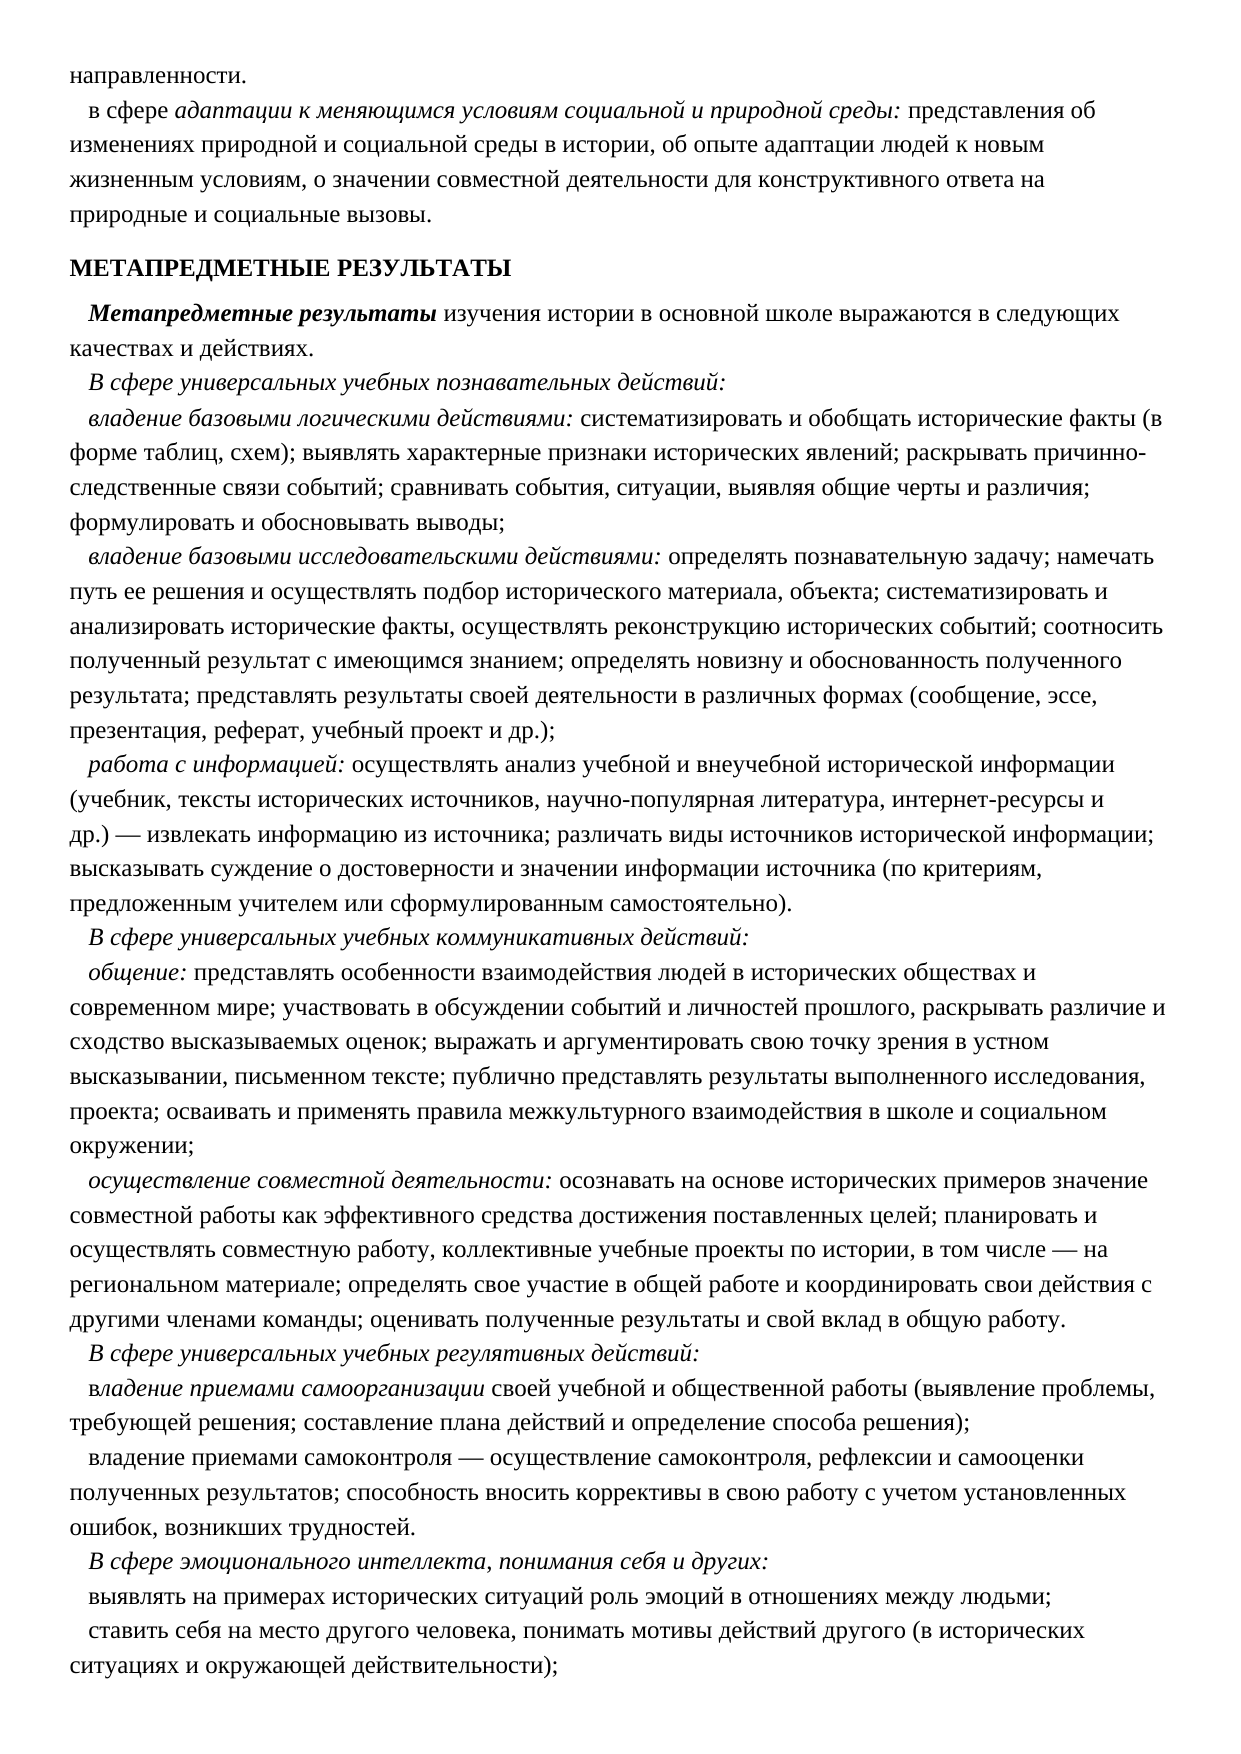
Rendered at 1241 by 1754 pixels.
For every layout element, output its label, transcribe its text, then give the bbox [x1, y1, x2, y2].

text МЕТАПРЕДМЕТНЫЕ РЕЗУЛЬТАТЫ [69, 253, 1184, 282]
text В сфере универсальных учебных регулятивных действий: [88, 1338, 1184, 1367]
text В сфере универсальных учебных коммуникативных действий: [88, 923, 1184, 951]
text осуществление совместной деятельности: осознавать на основе исторических примеров значение совместной работы как эффективного средства достижения поставленных целей; планировать и осуществлять совместную работу, коллективные учебные проекты по истории, в том числе — на региональном материале; определять свое участие в общей работе и координировать свои действия с другими членами команды; оценивать полученные результаты и свой вклад в общую работу. [69, 1165, 1156, 1333]
text общение: представлять особенности взаимодействия людей в исторических обществах и современном мире; участвовать в обсуждении событий и личностей прошлого, раскрывать различие и сходство высказываемых оценок; выражать и аргументировать свою точку зрения в устном высказывании, письменном тексте; публично представлять результаты выполненного исследования, проекта; осваивать и применять правила межкультурного взаимодействия в школе и социальном окружении; [69, 957, 1169, 1159]
text работа с информацией: осуществлять анализ учебной и внеучебной исторической информации (учебник, тексты исторических источников, научно-популярная литература, интернет-ресурсы и [69, 749, 1184, 813]
text владение приемами самоорганизации своей учебной и общественной работы (выявление проблемы, требующей решения; составление плана действий и определение способа решения); [69, 1373, 1184, 1436]
text др.) — извлекать информацию из источника; различать виды источников исторической информации; высказывать суждение о достоверности и значении информации источника (по критериям, предложенным учителем или сформулированным самостоятельно). [69, 819, 1184, 917]
text в сфере адаптации к меняющимся условиям социальной и природной среды: представления об изменениях природной и социальной среды в истории, об опыте адаптации людей к новым жизненным условиям, о значении совместной деятельности для конструктивного ответа на природные и социальные вызовы. [69, 95, 1099, 228]
text Метапредметные результаты изучения истории в основной школе выражаются в следующих качествах и действиях. [69, 298, 1123, 362]
text владение приемами самоконтроля — осуществление самоконтроля, рефлексии и самооценки полученных результатов; способность вносить коррективы в свою работу с учетом установленных ошибок, возникших трудностей. [69, 1442, 1130, 1540]
text выявлять на примерах исторических ситуаций роль эмоций в отношениях между людьми; ставить себя на место другого человека, понимать мотивы действий другого (в исторических [88, 1581, 1102, 1644]
text направленности. [69, 60, 1184, 88]
text В сфере эмоционального интеллекта, понимания себя и других: [88, 1546, 1184, 1575]
text В сфере универсальных учебных познавательных действий: [88, 368, 1184, 396]
text владение базовыми логическими действиями: систематизировать и обобщать исторические факты (в форме таблиц, схем); выявлять характерные признаки исторических явлений; раскрывать причинно- следственные связи событий; сравнивать события, ситуации, выявляя общие черты и различия; формулировать и обосновывать выводы; [69, 403, 1166, 535]
text владение базовыми исследовательскими действиями: определять познавательную задачу; намечать путь ее решения и осуществлять подбор исторического материала, объекта; систематизировать и анализировать исторические факты, осуществлять реконструкцию исторических событий; соотносить полученный результат с имеющимся знанием; определять новизну и обоснованность полученного результата; представлять результаты своей деятельности в различных формах (сообщение, эссе, презентация, реферат, учебный проект и др.); [69, 541, 1166, 743]
text ситуациях и окружающей действительности); [69, 1650, 1184, 1679]
